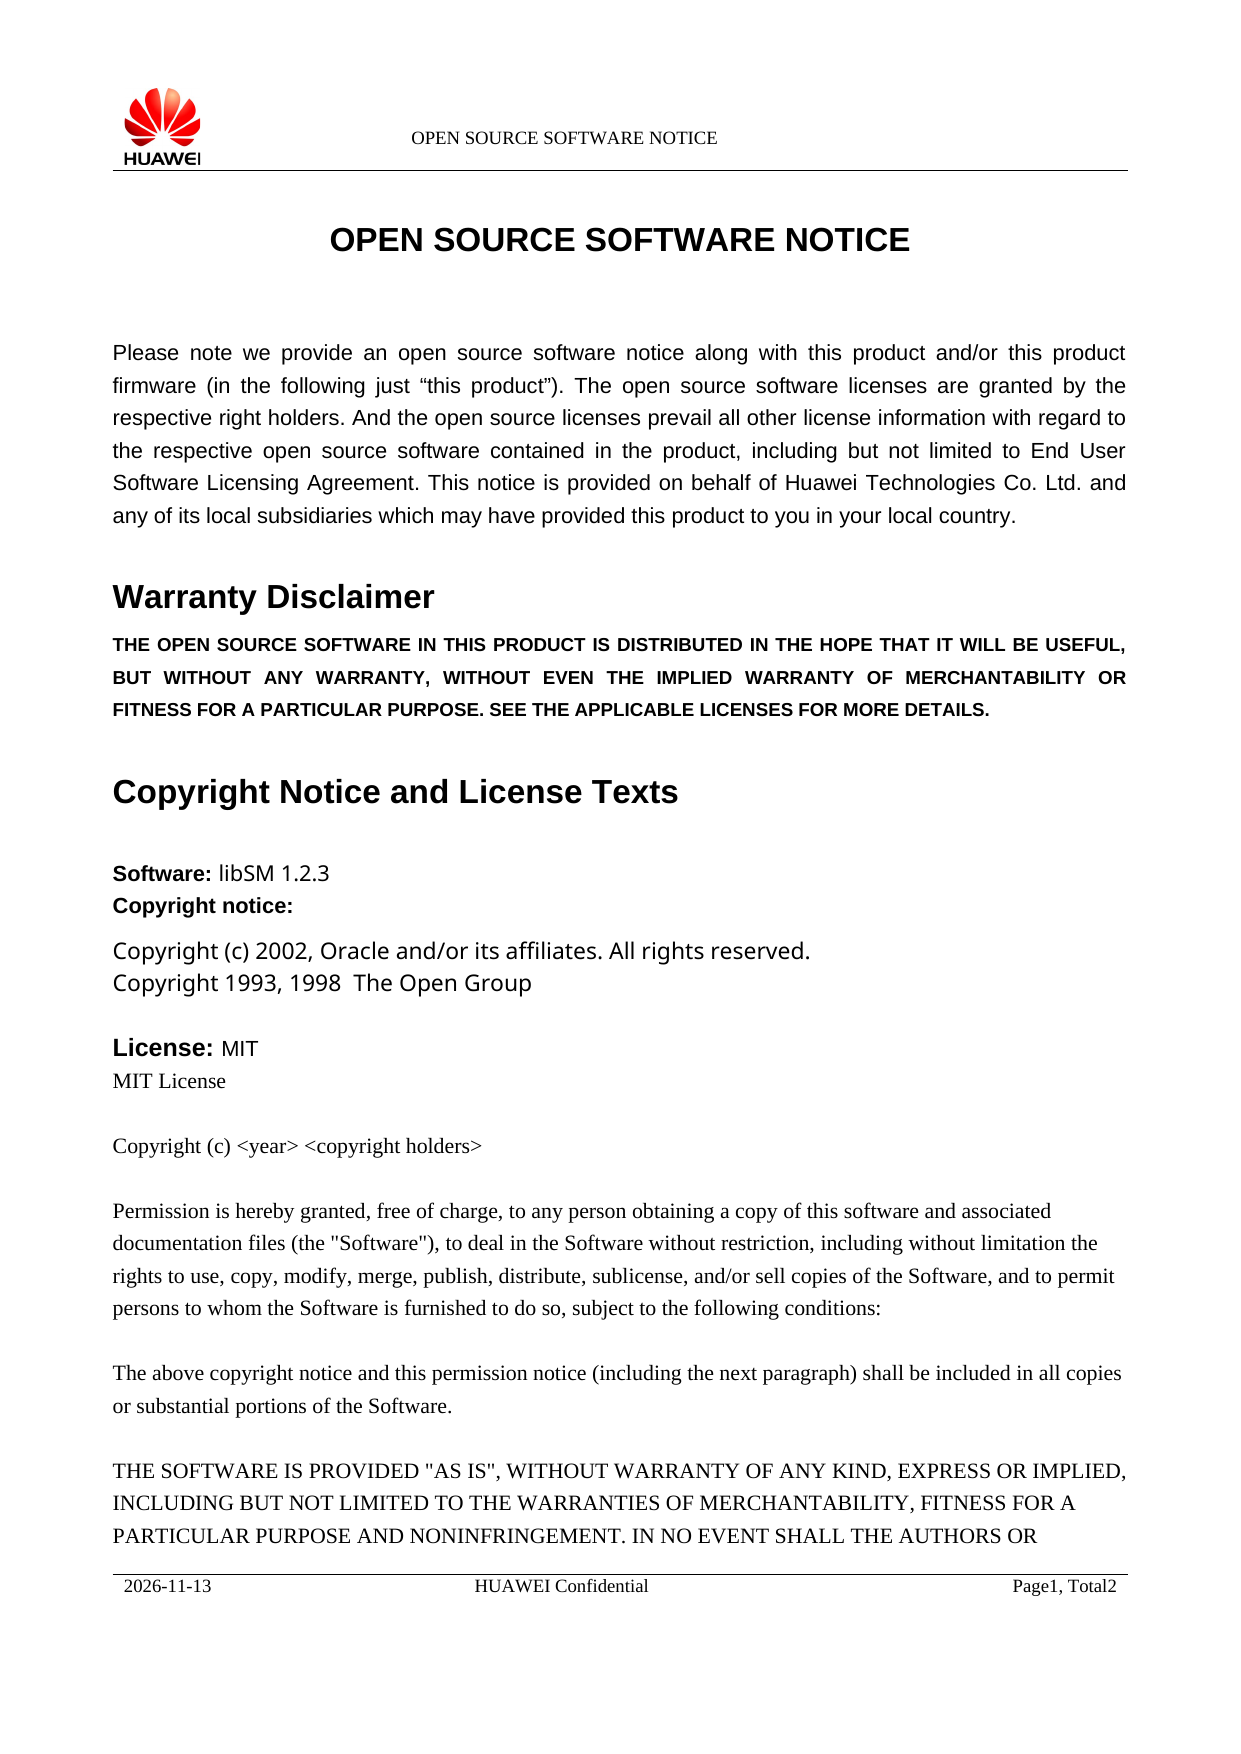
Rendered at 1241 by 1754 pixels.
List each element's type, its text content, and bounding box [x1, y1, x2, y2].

text Please note we provide an open source software notice along with this product and/or this product firmware (in the following just “this product”). The open source software licenses are granted by the respective right holders. And the open source licenses prevail all other license information with regard to the respective open source software contained in the product, including but not limited to End User Software Licensing Agreement. This notice is provided on behalf of Huawei Technologies Co. Ltd. and any of its local subsidiaries which may have provided this product to you in your local country. [112, 336, 1128, 531]
title Software: libSM 1.2.3 [112, 856, 1128, 889]
text The open source software in this product is distributed in the hope that it will be useful, but WITHOUT ANY WARRANTY, without even the implied warranty of MERCHANTABILITY or FITNESS FOR A PARTICULAR PURPOSE. See the applicable licenses for more details. [112, 629, 1128, 726]
picture [124, 88, 201, 165]
text License: MIT [112, 1031, 1128, 1064]
text Warranty Disclaimer [112, 564, 1128, 629]
text Copyright (c) 2002, Oracle and/or its affiliates. All rights reserved. Copyright 1993, 1998 The Open Group [112, 934, 1128, 1031]
text Copyright notice: [112, 889, 1128, 921]
text Copyright Notice and License Texts [112, 759, 1128, 824]
text OPEN SOURCE SOFTWARE NOTICE [112, 206, 1128, 271]
